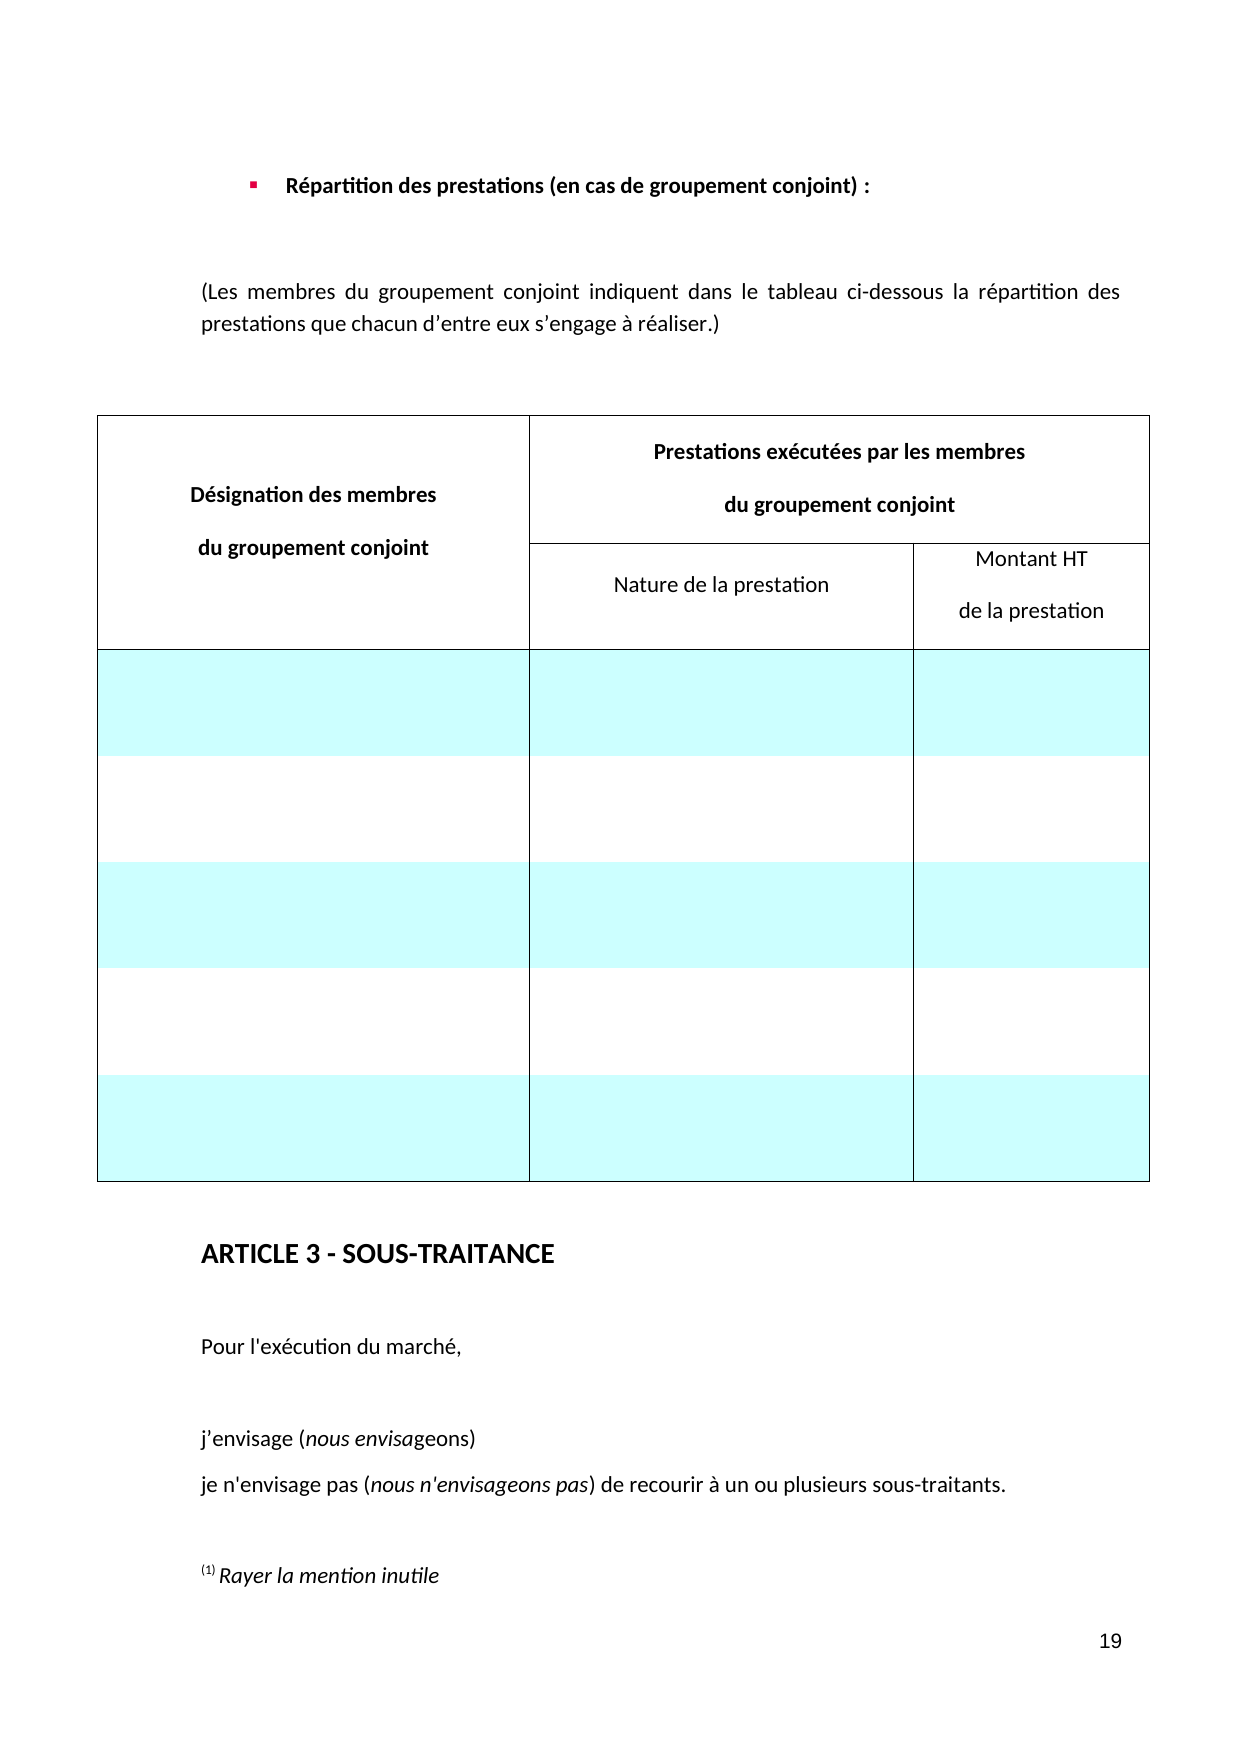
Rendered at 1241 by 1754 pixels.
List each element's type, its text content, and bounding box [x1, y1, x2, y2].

table_cell [914, 862, 1149, 968]
table_cell [98, 1075, 529, 1181]
table_cell [530, 862, 913, 968]
table_cell [914, 756, 1149, 862]
table_cell [530, 1075, 913, 1181]
table_cell [98, 862, 529, 968]
text (Les membres du groupement conjoint indiquent dans le tableau ci-dessous la répartition des prestations que chacun d’entre eux s’engage à réaliser.) [201, 277, 1122, 337]
table_cell Montant HT de la prestation [914, 544, 1149, 649]
table_cell [914, 1075, 1149, 1181]
text Pour l'exécution du marché, [201, 1334, 1092, 1359]
table_cell [98, 756, 529, 862]
table_header Désignation des membres du groupement conjoint [98, 416, 529, 649]
table_cell [530, 650, 913, 756]
table_cell [98, 650, 529, 756]
table_cell Nature de la prestation [530, 544, 913, 649]
table_cell [914, 650, 1149, 756]
table_cell [914, 969, 1149, 1075]
table_cell [530, 756, 913, 862]
table_header Prestations exécutées par les membres du groupement conjoint [530, 416, 1149, 543]
text (1) Rayer la mention inutile [201, 1564, 1092, 1589]
table_cell [98, 969, 529, 1075]
subtitle ARTICLE 3 - SOUS-TRAITANCE [201, 1235, 1122, 1271]
text Répartition des prestations (en cas de groupement conjoint) : [248, 171, 1122, 199]
text je n'envisage pas (nous n'envisageons pas) de recourir à un ou plusieurs sous-traitants. [201, 1472, 1092, 1497]
table_cell [530, 969, 913, 1075]
text j’envisage (nous envisageons) [201, 1426, 1092, 1451]
